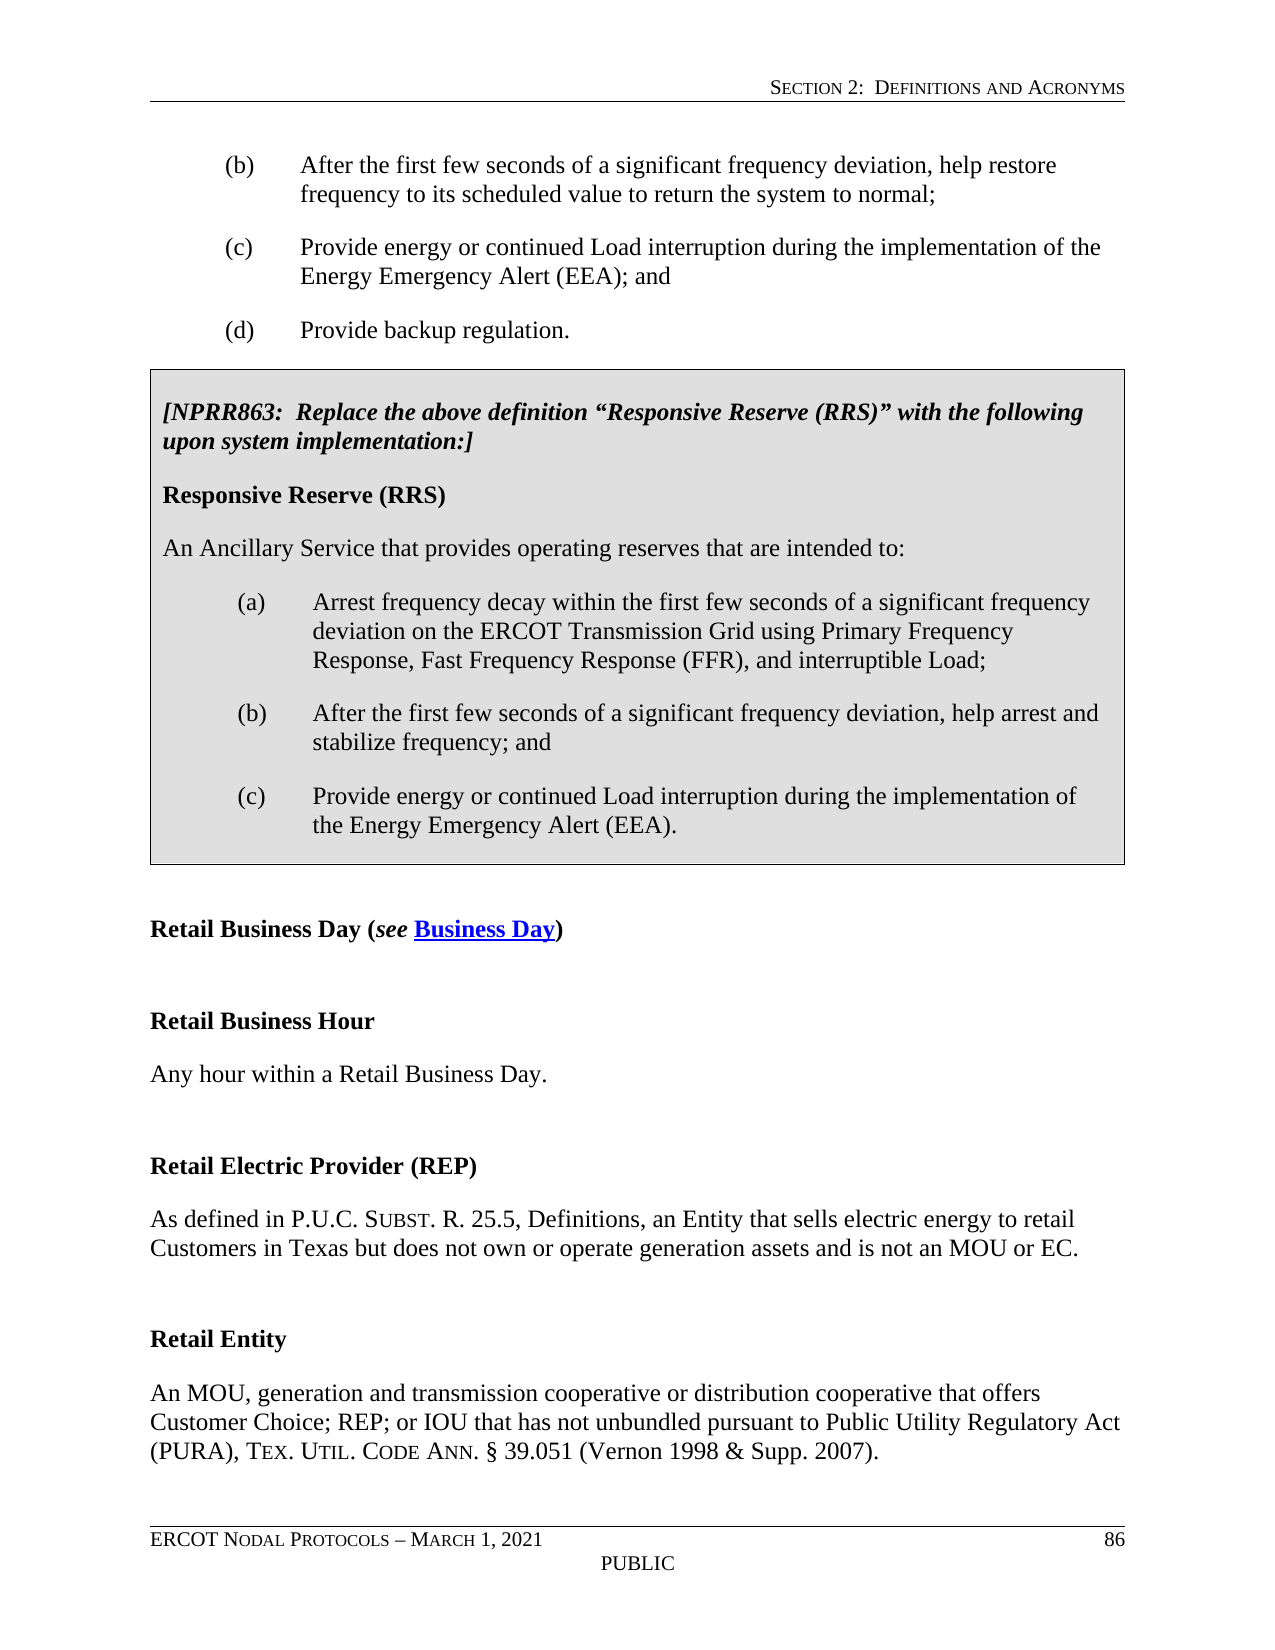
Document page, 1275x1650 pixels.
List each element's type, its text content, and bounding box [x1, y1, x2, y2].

text As defined in P.U.C. Subst. R. 25.5, Definitions, an Entity that sells electric energy to retail Customers in Texas but does not own or operate generation assets and is not an MOU or EC. [150, 1204, 1125, 1262]
list (b) After the first few seconds of a significant frequency deviation, help restore frequency to its scheduled value to return the system to normal; [225, 150, 1125, 207]
text Retail Entity [150, 1324, 1125, 1353]
text Retail Electric Provider (REP) [150, 1151, 1125, 1179]
text Retail Business Hour [150, 1006, 1125, 1034]
list (d) Provide backup regulation. [225, 315, 1125, 344]
table_header [NPRR863: Replace the above definition “Responsive Reserve (RRS)” with the following upon system implementation:] Responsive Reserve (RRS) An Ancillary Service that provides operating reserves that are intended to: (a) Arrest frequency decay within the first few seconds of a significant frequency deviation on the ERCOT Transmission Grid using Primary Frequency Response, Fast Frequency Response (FFR), and interruptible Load; (b) After the first few seconds of a significant frequency deviation, help arrest and stabilize frequency; and (c) Provide energy or continued Load interruption during the implementation of the Energy Emergency Alert (EEA). [151, 370, 1124, 863]
list (c) Provide energy or continued Load interruption during the implementation of the Energy Emergency Alert (EEA); and [225, 232, 1125, 290]
text Any hour within a Retail Business Day. [150, 1059, 1125, 1088]
text An MOU, generation and transmission cooperative or distribution cooperative that offers Customer Choice; REP; or IOU that has not unbundled pursuant to Public Utility Regulatory Act (PURA), Tex. Util. Code Ann. § 39.051 (Vernon 1998 & Supp. 2007). [150, 1378, 1125, 1464]
text Retail Business Day (see Business Day) [150, 914, 1125, 943]
